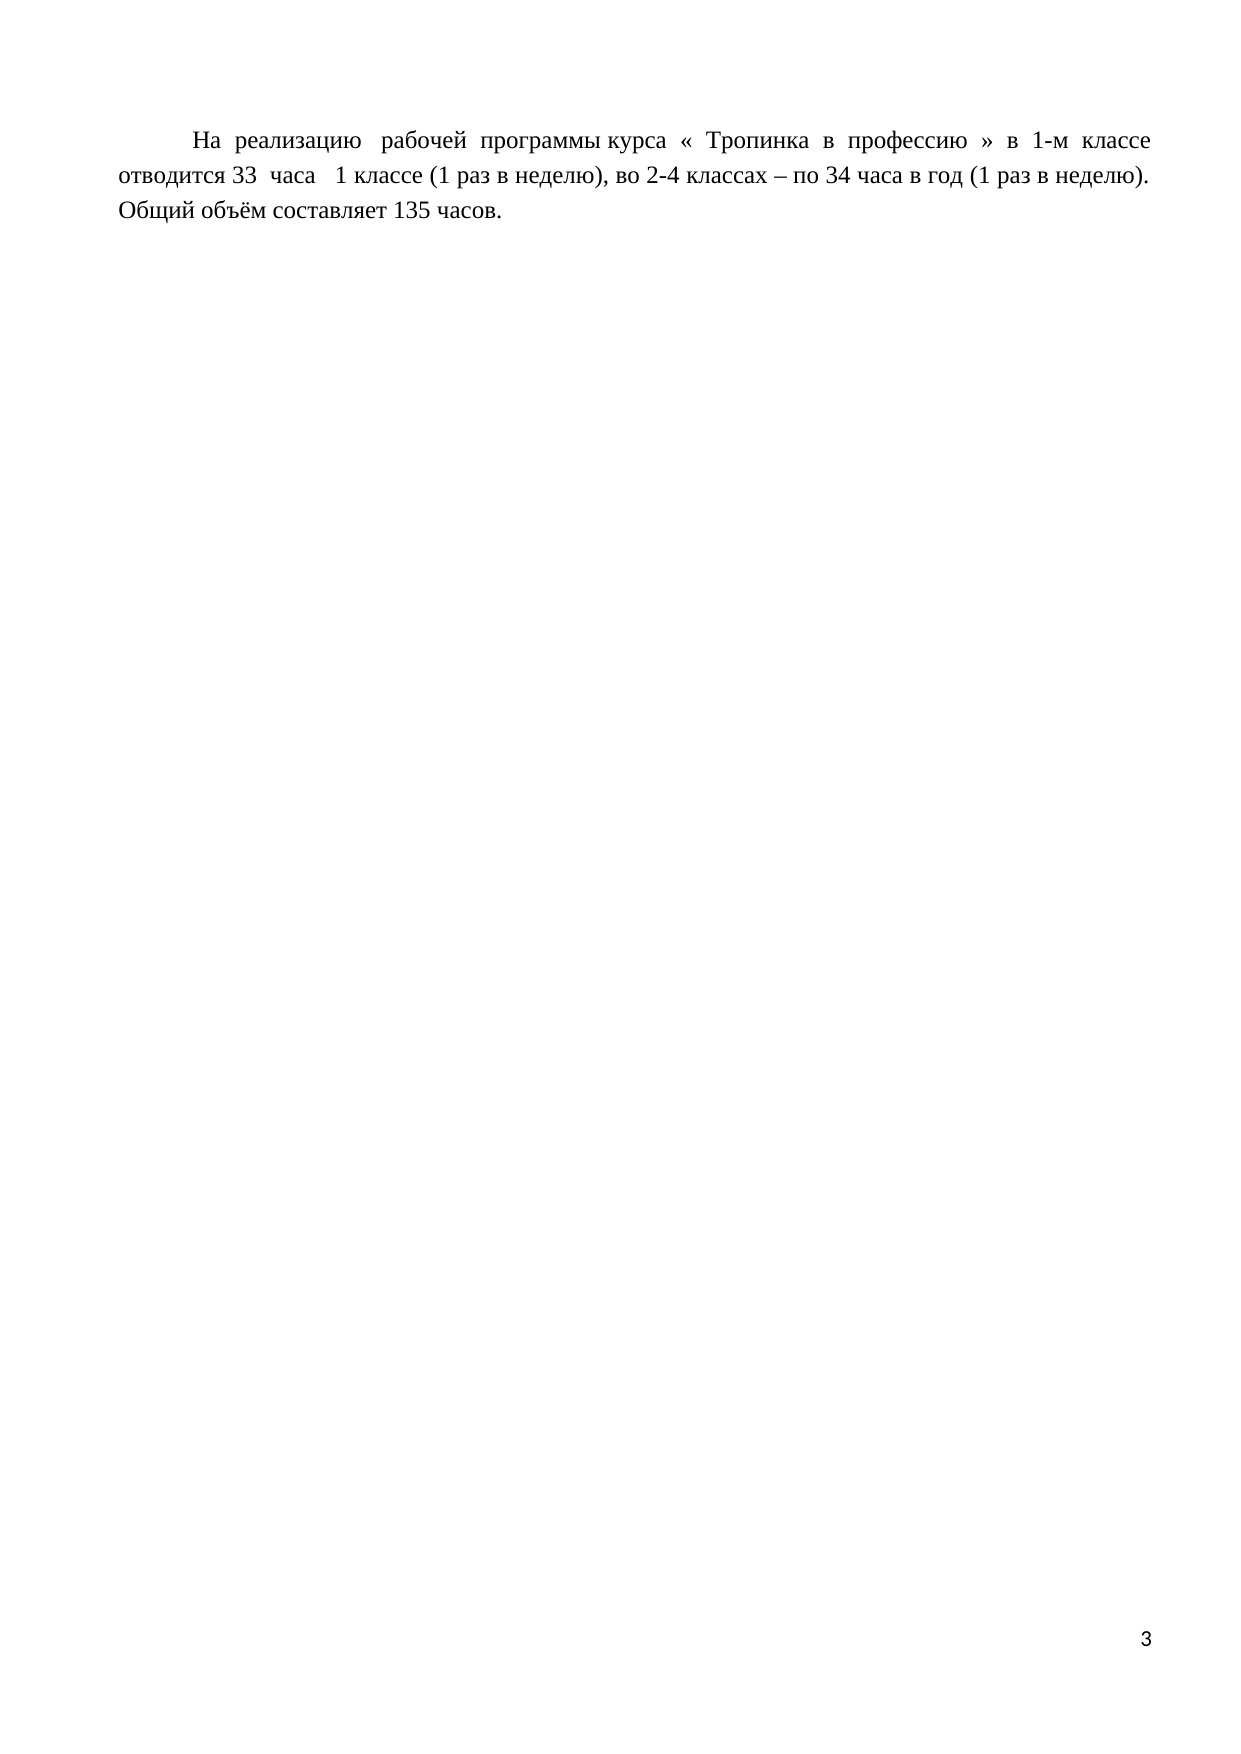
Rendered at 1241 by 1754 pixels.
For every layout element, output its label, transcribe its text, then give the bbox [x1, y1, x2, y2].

text На реализацию рабочей программы курса « Тропинка в профессию » в 1-м классе отводится 33 часа 1 классе (1 раз в неделю), во 2-4 классах – по 34 часа в год (1 раз в неделю). Общий объём составляет 135 часов. [118, 118, 1152, 224]
